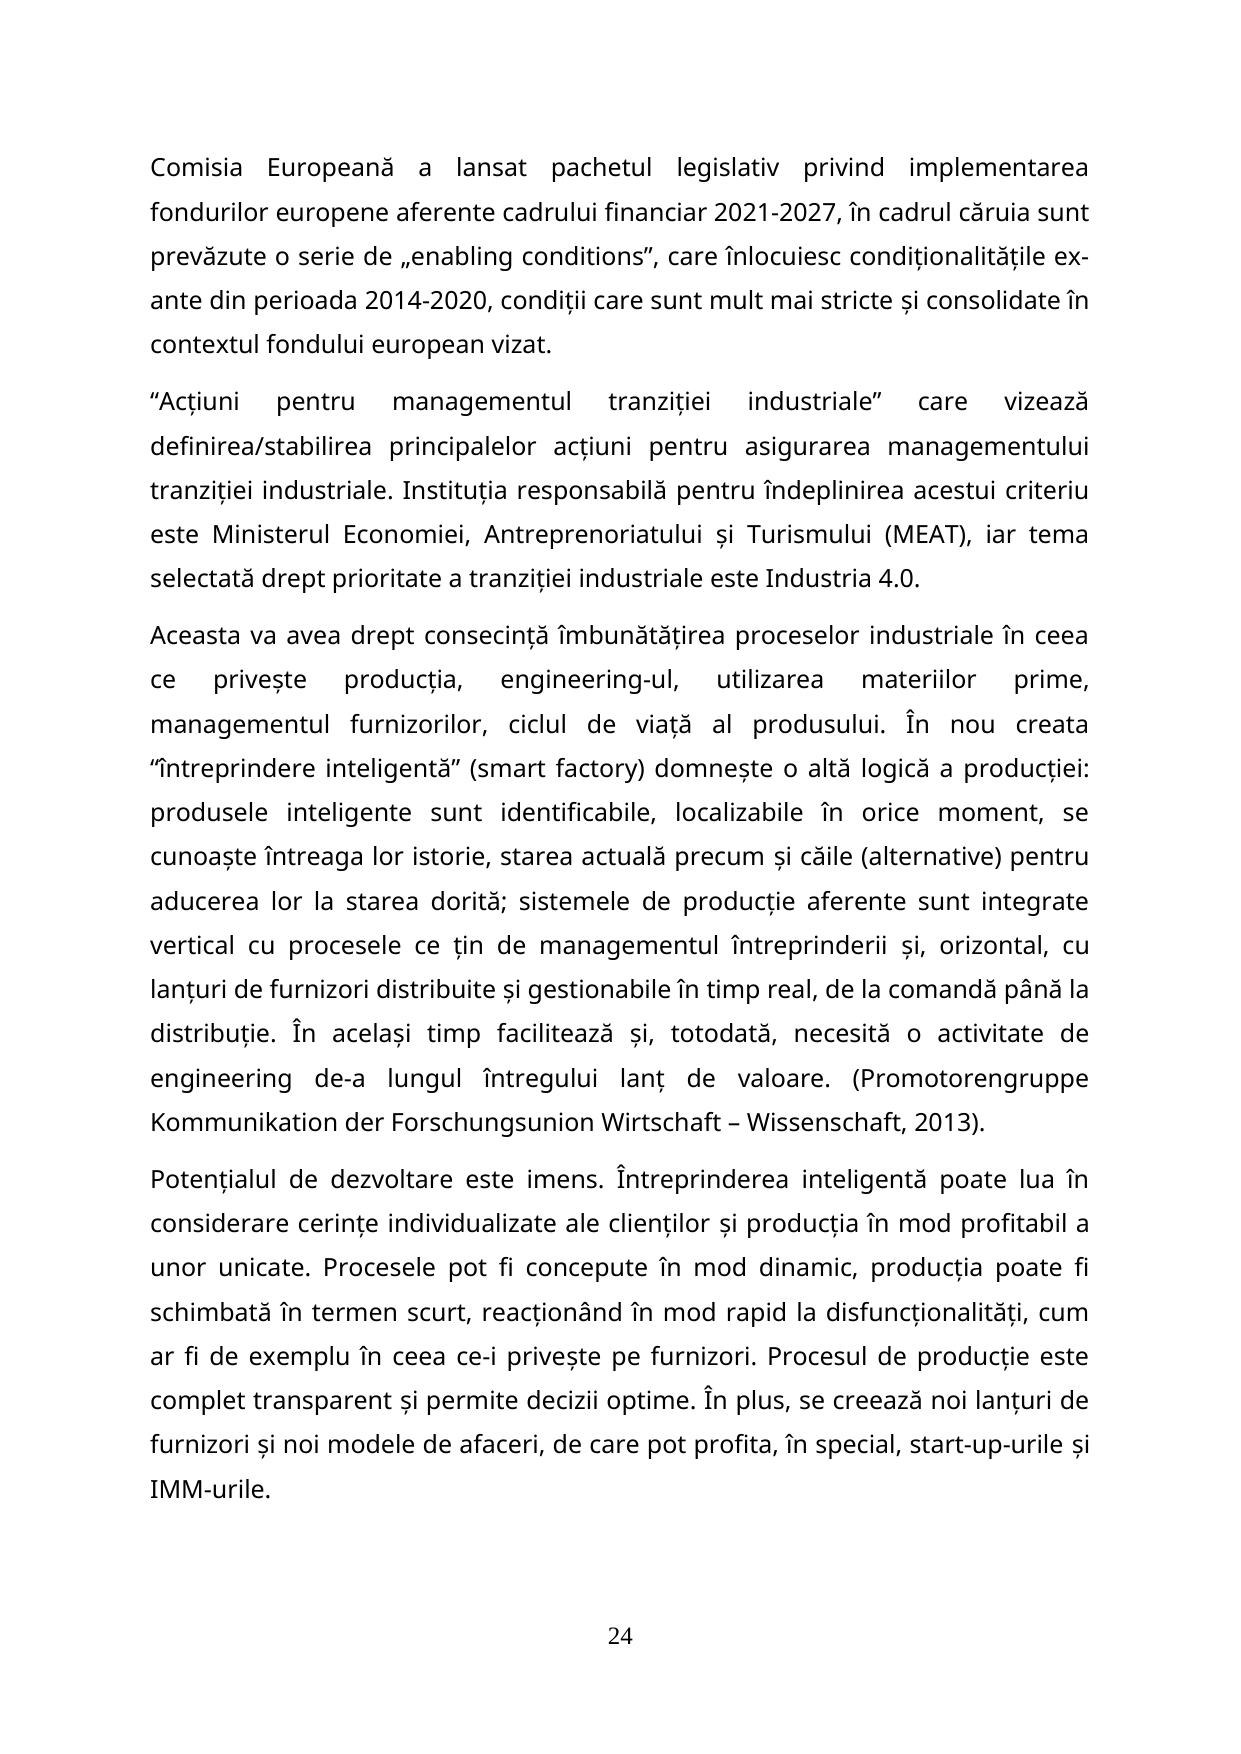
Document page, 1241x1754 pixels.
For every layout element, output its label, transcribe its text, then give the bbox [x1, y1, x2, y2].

text Comisia Europeană a lansat pachetul legislativ privind implementarea fondurilor europene aferente cadrului financiar 2021-2027, în cadrul căruia sunt prevăzute o serie de „enabling conditions”, care înlocuiesc condiționalitățile ex-ante din perioada 2014-2020, condiții care sunt mult mai stricte și consolidate în contextul fondului european vizat. [150, 150, 1090, 361]
text Potențialul de dezvoltare este imens. Întreprinderea inteligentă poate lua în considerare cerințe individualizate ale clienților și producția în mod profitabil a unor unicate. Procesele pot fi concepute în mod dinamic, producția poate fi schimbată în termen scurt, reacționând în mod rapid la disfuncționalități, cum ar fi de exemplu în ceea ce-i privește pe furnizori. Procesul de producție este complet transparent și permite decizii optime. În plus, se creează noi lanțuri de furnizori și noi modele de afaceri, de care pot profita, în special, start-up-urile și IMM-urile. [150, 1161, 1090, 1505]
text Aceasta va avea drept consecință îmbunătățirea proceselor industriale în ceea ce privește producția, engineering-ul, utilizarea materiilor prime, managementul furnizorilor, ciclul de viață al produsului. În nou creata “întreprindere inteligentă” (smart factory) domnește o altă logică a producției: produsele inteligente sunt identificabile, localizabile în orice moment, se cunoaște întreaga lor istorie, starea actuală precum și căile (alternative) pentru aducerea lor la starea dorită; sistemele de producție aferente sunt integrate vertical cu procesele ce țin de managementul întreprinderii și, orizontal, cu lanțuri de furnizori distribuite și gestionabile în timp real, de la comandă până la distribuție. În același timp facilitează și, totodată, necesită o activitate de engineering de-a lungul întregului lanț de valoare. (Promotorengruppe Kommunikation der Forschungsunion Wirtschaft – Wissenschaft, 2013). [150, 618, 1090, 1139]
text “Acțiuni pentru managementul tranziției industriale” care vizează definirea/stabilirea principalelor acțiuni pentru asigurarea managementului tranziției industriale. Instituția responsabilă pentru îndeplinirea acestui criteriu este Ministerul Economiei, Antreprenoriatului și Turismului (MEAT), iar tema selectată drept prioritate a tranziției industriale este Industria 4.0. [150, 384, 1090, 595]
